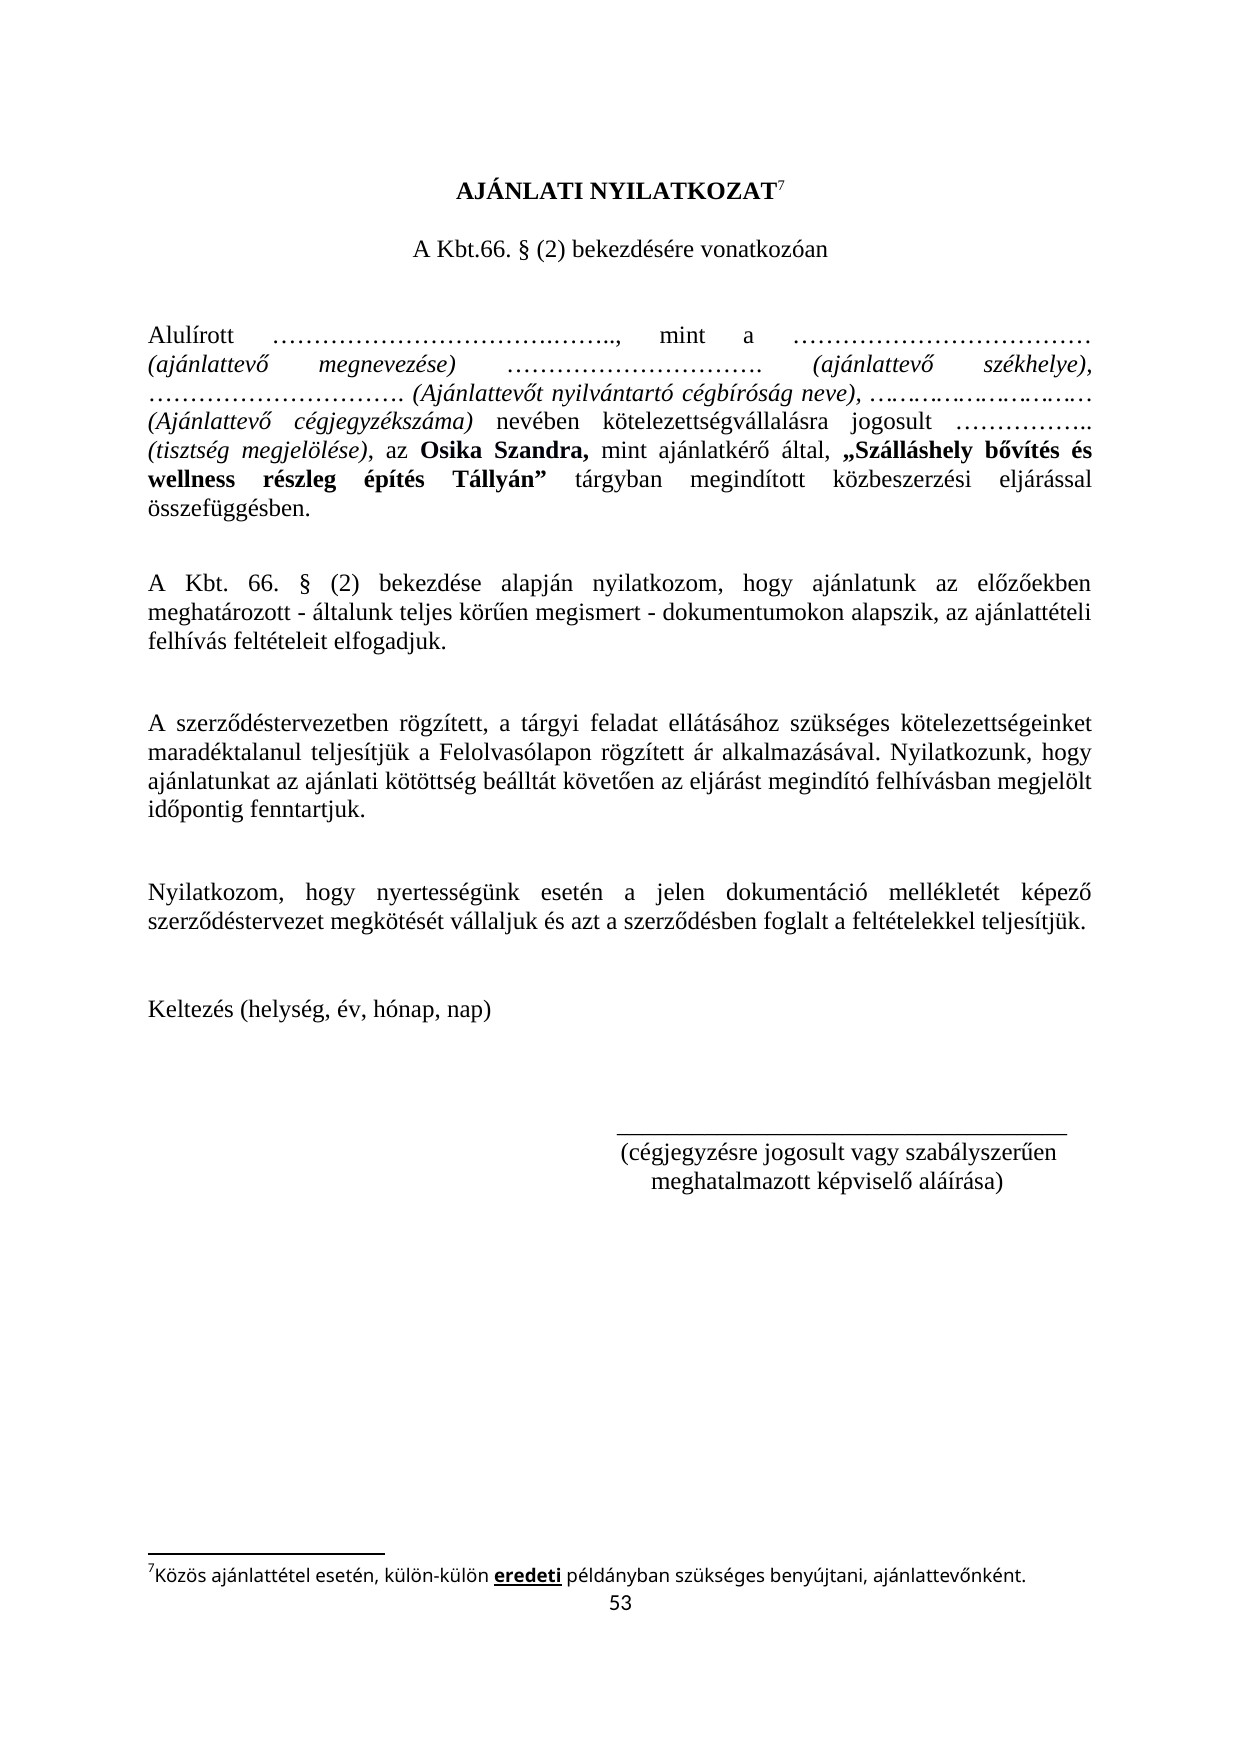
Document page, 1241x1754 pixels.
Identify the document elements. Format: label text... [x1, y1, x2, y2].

text Alulírott …………………………….…….., mint a ……………………………… (ajánlattevő megnevezése) …………………………. (ajánlattevő székhelye), …………………………. (Ajánlattevőt nyilvántartó cégbíróság neve), ………………………… (Ajánlattevő cégjegyzékszáma) nevében kötelezettségvállalásra jogosult …………….. (tisztség megjelölése), az Osika Szandra, mint ajánlatkérő által, „Szálláshely bővítés és wellness részleg építés Tállyán” tárgyban megindított közbeszerzési eljárással összefüggésben. [148, 320, 1092, 521]
text Keltezés (helység, év, hónap, nap) [148, 994, 1092, 1022]
list A Kbt.66. § (2) bekezdésére vonatkozóan [148, 234, 1092, 263]
text ____________________________________ [148, 1109, 1092, 1137]
text Ajánlati nyilatkozat [148, 176, 1092, 205]
list Nyilatkozom, hogy nyertességünk esetén a jelen dokumentáció mellékletét képező szerződéstervezet megkötését vállaljuk és azt a szerződésben foglalt a feltételekkel teljesítjük. [148, 877, 1092, 934]
list A szerződéstervezetben rögzített, a tárgyi feladat ellátásához szükséges kötelezettségeinket maradéktalanul teljesítjük a Felolvasólapon rögzített ár alkalmazásával. Nyilatkozunk, hogy ajánlatunkat az ajánlati kötöttség beálltát követően az eljárást megindító felhívásban megjelölt időpontig fenntartjuk. [148, 708, 1092, 823]
text (cégjegyzésre jogosult vagy szabályszerűen [148, 1137, 1092, 1166]
text meghatalmazott képviselő aláírása) [148, 1166, 1092, 1195]
text A Kbt. 66. § (2) bekezdése alapján nyilatkozom, hogy ajánlatunk az előzőekben meghatározott - általunk teljes körűen megismert - dokumentumokon alapszik, az ajánlattételi felhívás feltételeit elfogadjuk. [148, 568, 1092, 654]
